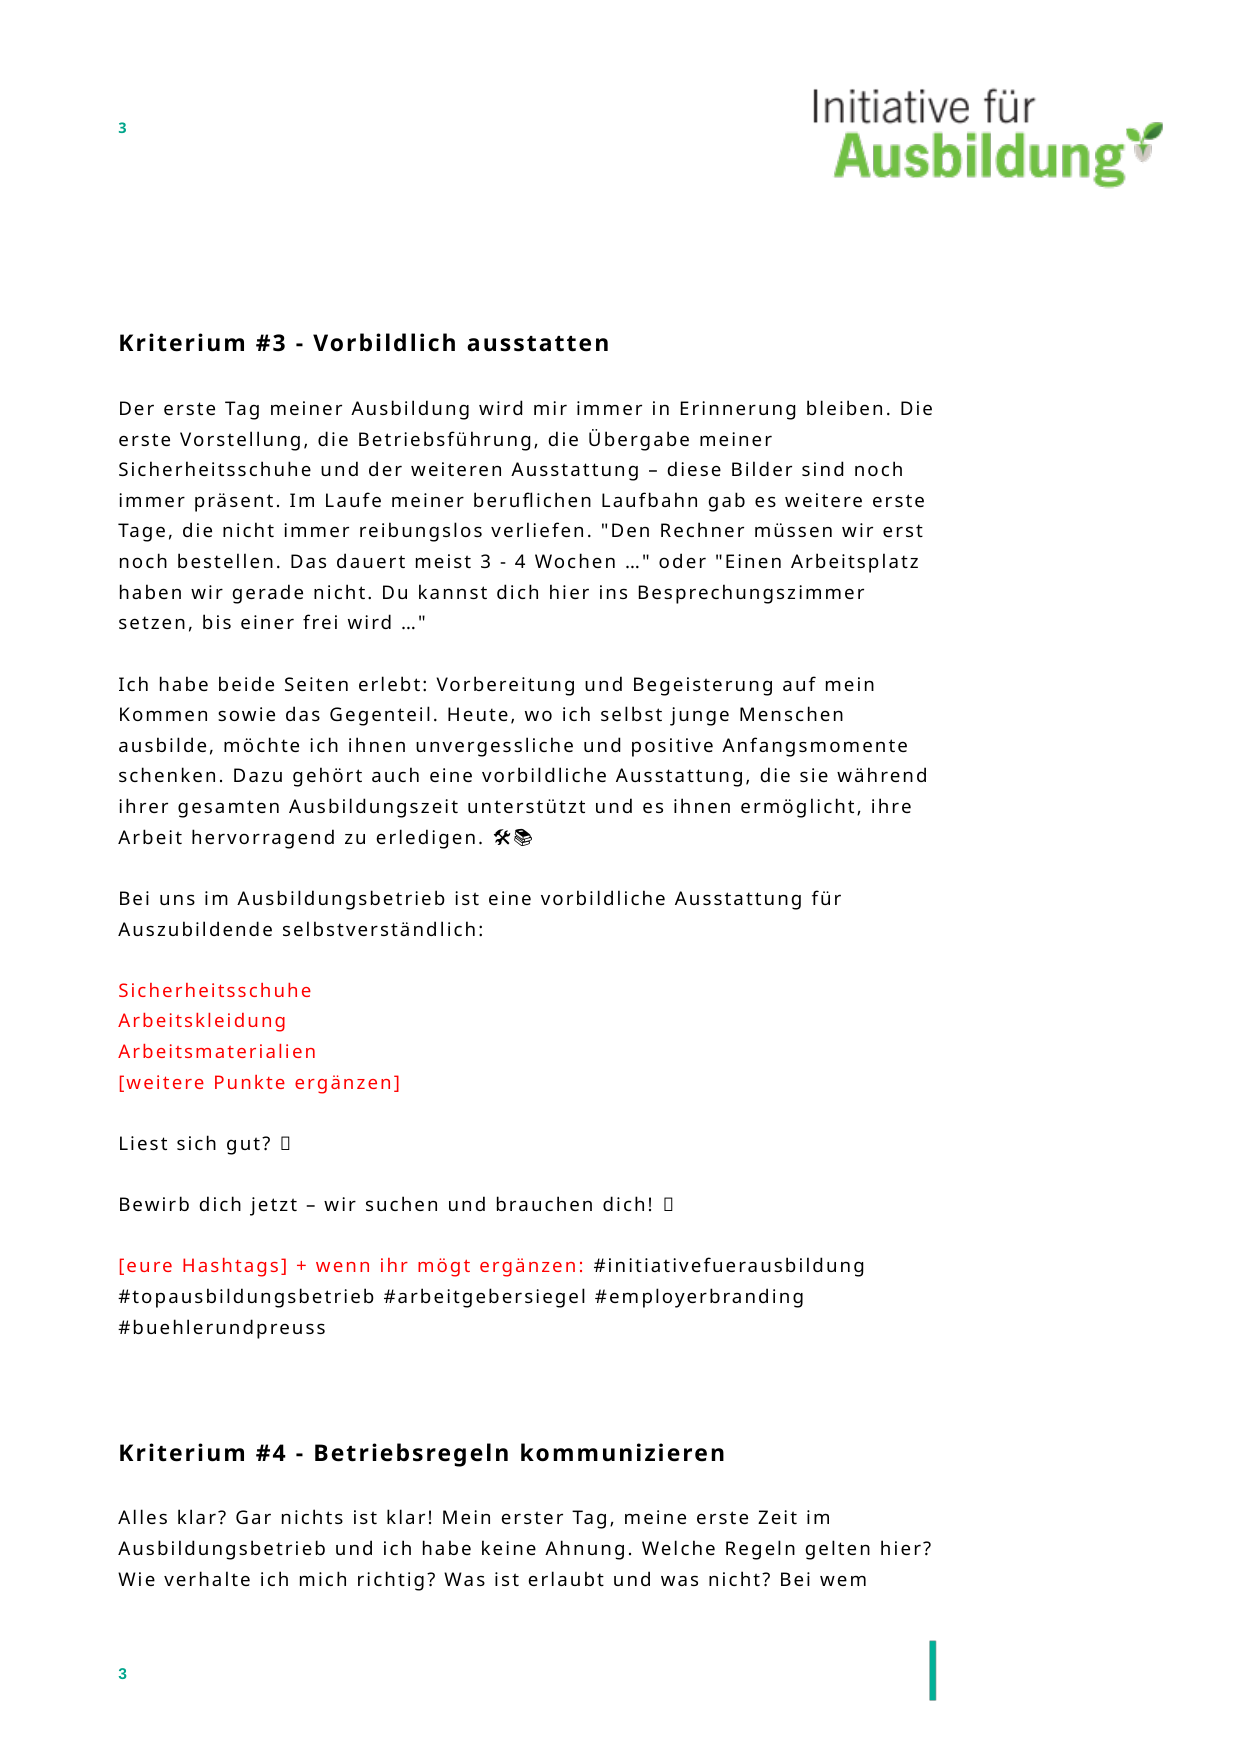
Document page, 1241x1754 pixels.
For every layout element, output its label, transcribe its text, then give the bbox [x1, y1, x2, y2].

text Ich habe beide Seiten erlebt: Vorbereitung und Begeisterung auf mein Kommen sowie das Gegenteil. Heute, wo ich selbst junge Menschen ausbilde, möchte ich ihnen unvergessliche und positive Anfangsmomente schenken. Dazu gehört auch eine vorbildliche Ausstattung, die sie während ihrer gesamten Ausbildungszeit unterstützt und es ihnen ermöglicht, ihre Arbeit hervorragend zu erledigen. 🛠️📚 [118, 671, 937, 849]
text Bewirb dich jetzt – wir suchen und brauchen dich! 🌟 [118, 1191, 937, 1217]
text Arbeitskleidung [118, 1008, 937, 1033]
text Kriterium #3 - Vorbildlich ausstatten [118, 327, 937, 358]
text [eure Hashtags] + wenn ihr mögt ergänzen: #initiativefuerausbildung #topausbildungsbetrieb #arbeitgebersiegel #employerbranding #buehlerundpreuss [118, 1253, 937, 1339]
text Der erste Tag meiner Ausbildung wird mir immer in Erinnerung bleiben. Die erste Vorstellung, die Betriebsführung, die Übergabe meiner Sicherheitsschuhe und der weiteren Ausstattung – diese Bilder sind noch immer präsent. Im Laufe meiner beruflichen Laufbahn gab es weitere erste Tage, die nicht immer reibungslos verliefen. "Den Rechner müssen wir erst noch bestellen. Das dauert meist 3 - 4 Wochen …" oder "Einen Arbeitsplatz haben wir gerade nicht. Du kannst dich hier ins Besprechungszimmer setzen, bis einer frei wird …" [118, 395, 937, 635]
text [weitere Punkte ergänzen] [118, 1069, 937, 1094]
text Bei uns im Ausbildungsbetrieb ist eine vorbildliche Ausstattung für Auszubildende selbstverständlich: [118, 885, 937, 941]
text Liest sich gut? 📝 [118, 1130, 937, 1156]
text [118, 1504, 937, 1591]
text Sicherheitsschuhe [118, 977, 937, 1003]
text Kriterium #4 - Betriebsregeln kommunizieren [118, 1436, 937, 1468]
text Arbeitsmaterialien [118, 1038, 937, 1064]
